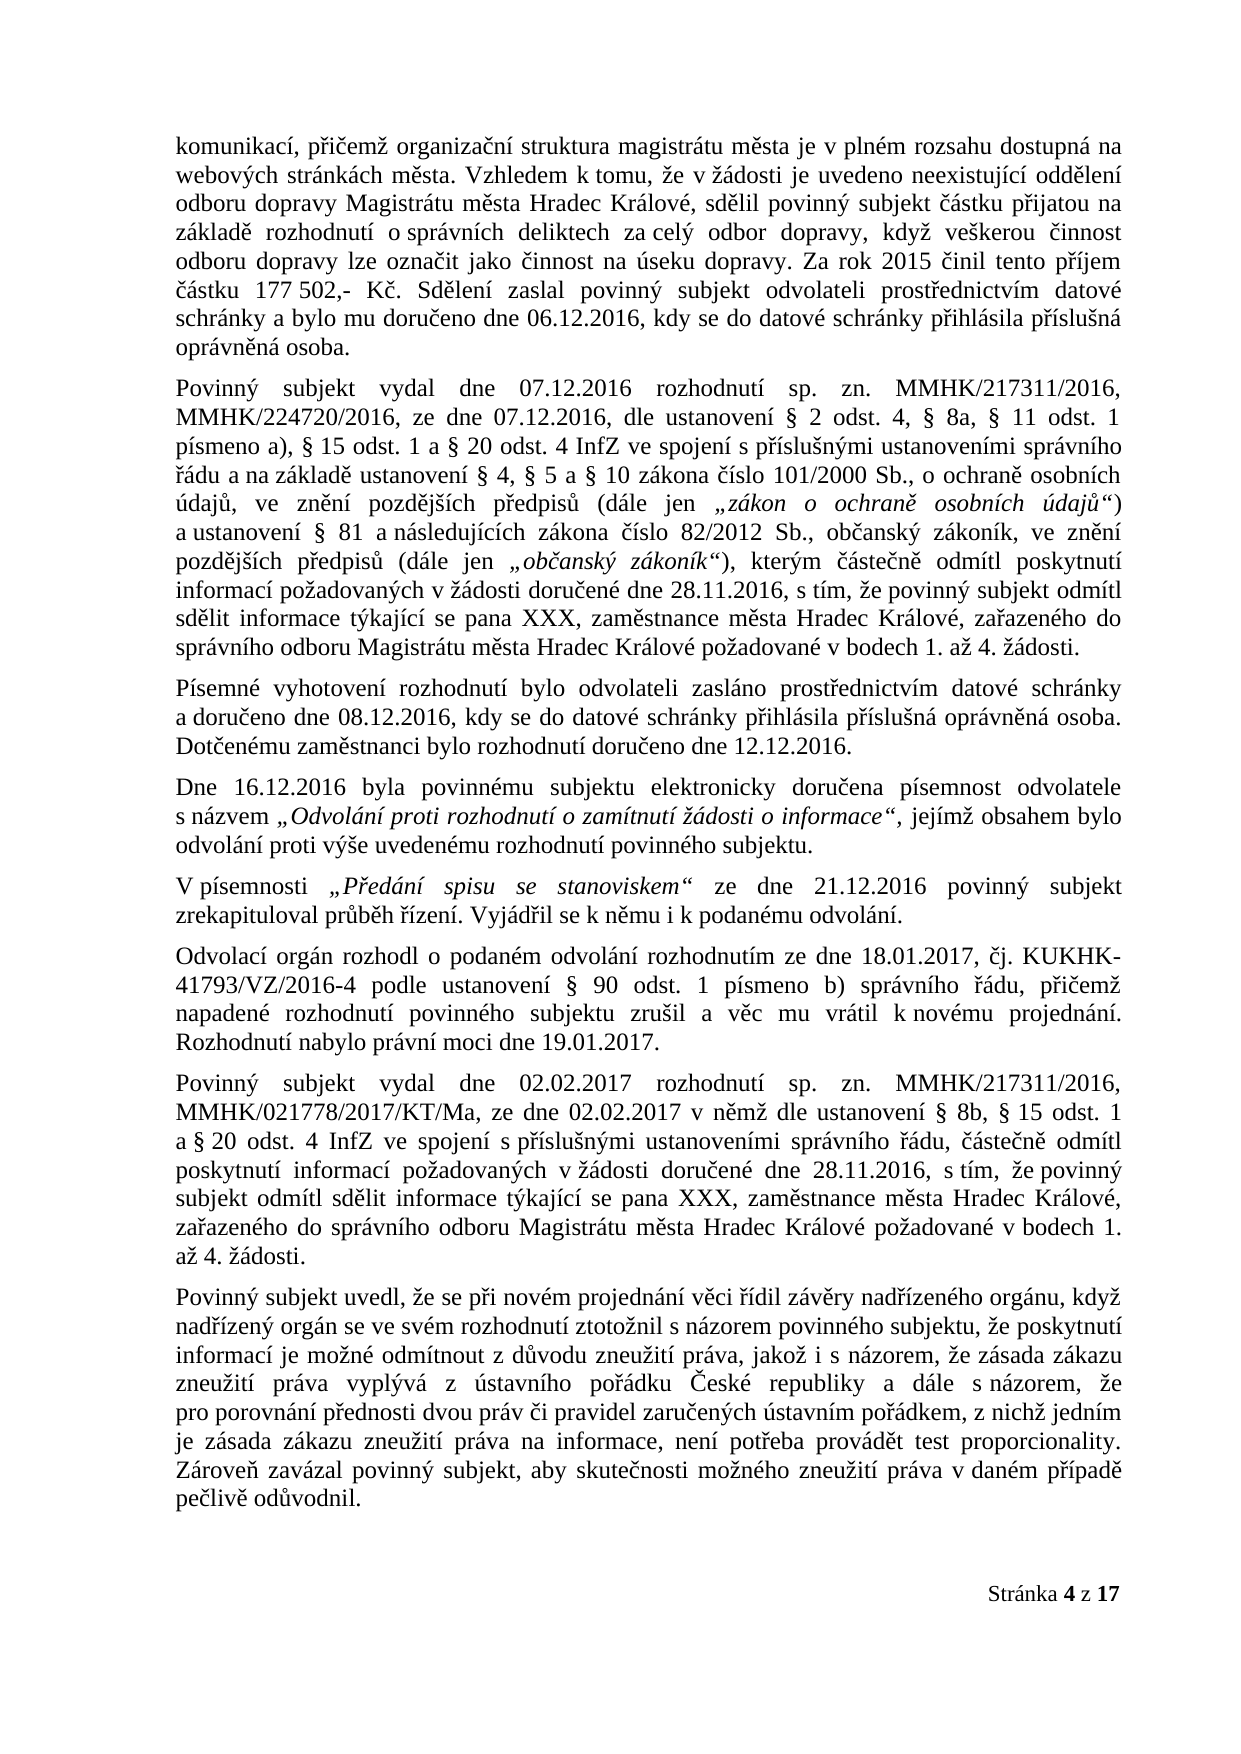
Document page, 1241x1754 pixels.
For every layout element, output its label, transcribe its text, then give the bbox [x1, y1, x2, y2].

text Písemné vyhotovení rozhodnutí bylo odvolateli zasláno prostřednictvím datové schránky a doručeno dne 08.12.2016, kdy se do datové schránky přihlásila příslušná oprávněná osoba. Dotčenému zaměstnanci bylo rozhodnutí doručeno dne 12.12.2016. [175, 673, 1122, 760]
text Odvolací orgán rozhodl o podaném odvolání rozhodnutím ze dne 18.01.2017, čj. KUKHK-41793/VZ/2016-4 podle ustanovení § 90 odst. 1 písmeno b) správního řádu, přičemž napadené rozhodnutí povinného subjektu zrušil a věc mu vrátil k novému projednání. Rozhodnutí nabylo právní moci dne 19.01.2017. [175, 941, 1122, 1056]
text Dne 16.12.2016 byla povinnému subjektu elektronicky doručena písemnost odvolatele s názvem „Odvolání proti rozhodnutí o zamítnutí žádosti o informace“, jejímž obsahem bylo odvolání proti výše uvedenému rozhodnutí povinného subjektu. [175, 772, 1122, 858]
text Povinný subjekt vydal dne 07.12.2016 rozhodnutí sp. zn. MMHK/217311/2016, MMHK/224720/2016, ze dne 07.12.2016, dle ustanovení § 2 odst. 4, § 8a, § 11 odst. 1 písmeno a), § 15 odst. 1 a § 20 odst. 4 InfZ ve spojení s příslušnými ustanoveními správního řádu a na základě ustanovení § 4, § 5 a § 10 zákona číslo 101/2000 Sb., o ochraně osobních údajů, ve znění pozdějších předpisů (dále jen „zákon o ochraně osobních údajů“) a ustanovení § 81 a následujících zákona číslo 82/2012 Sb., občanský zákoník, ve znění pozdějších předpisů (dále jen „občanský zákoník“), kterým částečně odmítl poskytnutí informací požadovaných v žádosti doručené dne 28.11.2016, s tím, že povinný subjekt odmítl sdělit informace týkající se pana XXX, zaměstnance města Hradec Králové, zařazeného do správního odboru Magistrátu města Hradec Králové požadované v bodech 1. až 4. žádosti. [175, 373, 1122, 661]
text Povinný subjekt vydal dne 02.02.2017 rozhodnutí sp. zn. MMHK/217311/2016, MMHK/021778/2017/KT/Ma, ze dne 02.02.2017 v němž dle ustanovení § 8b, § 15 odst. 1 a § 20 odst. 4 InfZ ve spojení s příslušnými ustanoveními správního řádu, částečně odmítl poskytnutí informací požadovaných v žádosti doručené dne 28.11.2016, s tím, že povinný subjekt odmítl sdělit informace týkající se pana XXX, zaměstnance města Hradec Králové, zařazeného do správního odboru Magistrátu města Hradec Králové požadované v bodech 1. až 4. žádosti. [175, 1068, 1122, 1270]
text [175, 131, 1122, 361]
text V písemnosti „Předání spisu se stanoviskem“ ze dne 21.12.2016 povinný subjekt zrekapituloval průběh řízení. Vyjádřil se k němu i k podanému odvolání. [175, 871, 1122, 928]
text Povinný subjekt uvedl, že se při novém projednání věci řídil závěry nadřízeného orgánu, když nadřízený orgán se ve svém rozhodnutí ztotožnil s názorem povinného subjektu, že poskytnutí informací je možné odmítnout z důvodu zneužití práva, jakož i s názorem, že zásada zákazu zneužití práva vyplývá z ústavního pořádku České republiky a dále s názorem, že pro porovnání přednosti dvou práv či pravidel zaručených ústavním pořádkem, z nichž jedním je zásada zákazu zneužití práva na informace, není potřeba provádět test proporcionality. Zároveň zavázal povinný subjekt, aby skutečnosti možného zneužití práva v daném případě pečlivě odůvodnil. [175, 1282, 1122, 1512]
